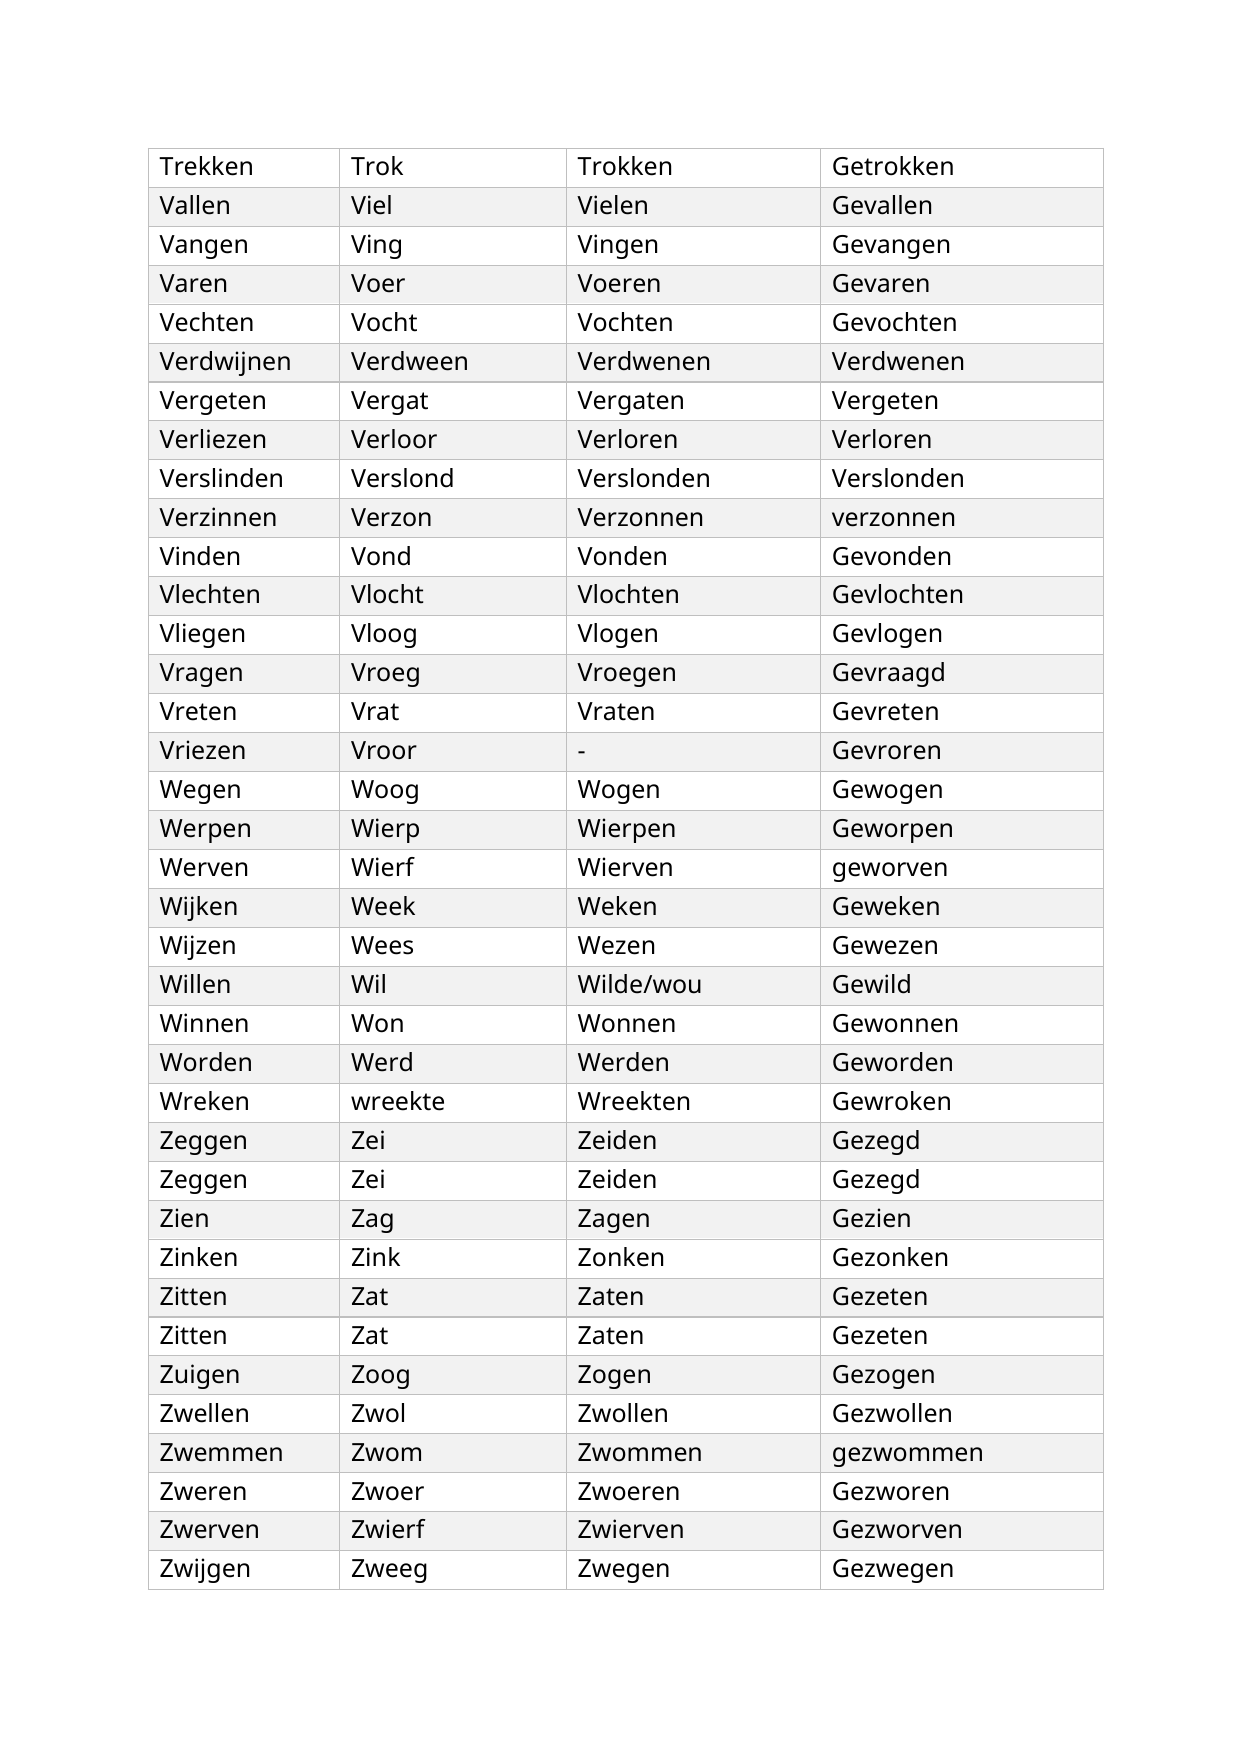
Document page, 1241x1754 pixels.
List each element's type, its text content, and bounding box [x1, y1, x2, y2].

table_cell Zwegen [567, 1551, 820, 1589]
table_cell Gezegd [821, 1123, 1103, 1161]
table_cell Vangen [149, 227, 339, 264]
table_cell Voer [340, 266, 566, 303]
table_cell Vlocht [340, 577, 566, 615]
table_cell Verdween [340, 344, 566, 381]
table_cell Vallen [149, 188, 339, 226]
table_cell Gevallen [821, 188, 1103, 226]
table_cell Zwoeren [567, 1473, 820, 1511]
table_cell Zuigen [149, 1356, 339, 1394]
table_cell Vreten [149, 694, 339, 732]
table_cell Gewogen [821, 772, 1103, 810]
table_cell Verzinnen [149, 499, 339, 537]
table_cell Gewild [821, 967, 1103, 1005]
table_cell Vielen [567, 188, 820, 226]
table_cell Zat [340, 1318, 566, 1355]
table_cell Zwoer [340, 1473, 566, 1511]
table_cell Verliezen [149, 421, 339, 459]
table_cell Vragen [149, 655, 339, 693]
table_cell Wees [340, 928, 566, 966]
table_cell Wil [340, 967, 566, 1005]
table_cell Wezen [567, 928, 820, 966]
table_cell Gezogen [821, 1356, 1103, 1394]
table_cell Gevreten [821, 694, 1103, 732]
table_cell Wierpen [567, 811, 820, 849]
table_cell Verslonden [567, 460, 820, 498]
table_cell Trekken [149, 149, 339, 187]
table_cell Gevaren [821, 266, 1103, 303]
table_cell Zweren [149, 1473, 339, 1511]
table_cell Wierf [340, 850, 566, 888]
table_cell Verdwenen [567, 344, 820, 381]
table_cell Zat [340, 1279, 566, 1316]
table_cell Zwemmen [149, 1434, 339, 1472]
table_cell Verloren [821, 421, 1103, 459]
table_cell Wogen [567, 772, 820, 810]
table_cell Zagen [567, 1201, 820, 1238]
table_cell Gevlogen [821, 616, 1103, 654]
table_cell Zwom [340, 1434, 566, 1472]
table_cell Verdwenen [821, 344, 1103, 381]
table_cell Gezien [821, 1201, 1103, 1238]
table_cell Vroor [340, 733, 566, 771]
table_cell Gewezen [821, 928, 1103, 966]
table_cell - [567, 733, 820, 771]
table_cell Gezwegen [821, 1551, 1103, 1589]
table_cell Vergeten [149, 383, 339, 420]
table_cell Wreekten [567, 1084, 820, 1122]
table_cell Gezeten [821, 1279, 1103, 1316]
table_cell Vraten [567, 694, 820, 732]
table_cell Vergeten [821, 383, 1103, 420]
table_cell Trok [340, 149, 566, 187]
table_cell Gezworven [821, 1512, 1103, 1550]
table_cell wreekte [340, 1084, 566, 1122]
table_cell Gevonden [821, 538, 1103, 576]
table_cell Zwijgen [149, 1551, 339, 1589]
table_cell Geweken [821, 889, 1103, 927]
table_cell Zeiden [567, 1162, 820, 1199]
table_cell Vrat [340, 694, 566, 732]
table_cell Geworden [821, 1045, 1103, 1083]
table_cell Wilde/wou [567, 967, 820, 1005]
table_cell Vlochten [567, 577, 820, 615]
table_cell Zei [340, 1162, 566, 1199]
table_cell Zien [149, 1201, 339, 1238]
table_cell Zinken [149, 1240, 339, 1277]
table_cell Zaten [567, 1279, 820, 1316]
table_cell Vergaten [567, 383, 820, 420]
table_cell verzonnen [821, 499, 1103, 537]
table_cell Vriezen [149, 733, 339, 771]
table_cell Gezonken [821, 1240, 1103, 1277]
table_cell geworven [821, 850, 1103, 888]
table_cell Viel [340, 188, 566, 226]
table_cell Ving [340, 227, 566, 264]
table_cell Verloor [340, 421, 566, 459]
table_cell Verloren [567, 421, 820, 459]
table_cell Vergat [340, 383, 566, 420]
table_cell Vlechten [149, 577, 339, 615]
table_cell Zag [340, 1201, 566, 1238]
table_cell Varen [149, 266, 339, 303]
table_cell Gevlochten [821, 577, 1103, 615]
table_cell Wierp [340, 811, 566, 849]
table_cell Vocht [340, 305, 566, 342]
table_cell Voeren [567, 266, 820, 303]
table_cell Werden [567, 1045, 820, 1083]
table_cell Gezwollen [821, 1395, 1103, 1433]
table_cell Gezworen [821, 1473, 1103, 1511]
table_cell Wijken [149, 889, 339, 927]
table_cell Wierven [567, 850, 820, 888]
table_cell Zogen [567, 1356, 820, 1394]
table_cell Wreken [149, 1084, 339, 1122]
table_cell Worden [149, 1045, 339, 1083]
table_cell Gezeten [821, 1318, 1103, 1355]
table_cell Verslinden [149, 460, 339, 498]
table_cell Vloog [340, 616, 566, 654]
table_cell gezwommen [821, 1434, 1103, 1472]
table_cell Verzon [340, 499, 566, 537]
table_cell Zaten [567, 1318, 820, 1355]
table_cell Wijzen [149, 928, 339, 966]
table_cell Vonden [567, 538, 820, 576]
table_cell Trokken [567, 149, 820, 187]
table_cell Week [340, 889, 566, 927]
table_cell Verslond [340, 460, 566, 498]
table_cell Zwierven [567, 1512, 820, 1550]
table_cell Woog [340, 772, 566, 810]
table_cell Werven [149, 850, 339, 888]
table_cell Winnen [149, 1006, 339, 1044]
table_cell Vechten [149, 305, 339, 342]
table_cell Vingen [567, 227, 820, 264]
table_cell Vlogen [567, 616, 820, 654]
table_cell Gewonnen [821, 1006, 1103, 1044]
table_cell Vond [340, 538, 566, 576]
table_cell Verdwijnen [149, 344, 339, 381]
table_cell Vroegen [567, 655, 820, 693]
table_cell Zitten [149, 1279, 339, 1316]
table_cell Getrokken [821, 149, 1103, 187]
table_cell Won [340, 1006, 566, 1044]
table_cell Vinden [149, 538, 339, 576]
table_cell Gevangen [821, 227, 1103, 264]
table_cell Zei [340, 1123, 566, 1161]
table_cell Vroeg [340, 655, 566, 693]
table_cell Vochten [567, 305, 820, 342]
table_cell Zwol [340, 1395, 566, 1433]
table_cell Zweeg [340, 1551, 566, 1589]
table_cell Gezegd [821, 1162, 1103, 1199]
table_cell Verzonnen [567, 499, 820, 537]
table_cell Wonnen [567, 1006, 820, 1044]
table_cell Zonken [567, 1240, 820, 1277]
table_cell Werd [340, 1045, 566, 1083]
table_cell Gevroren [821, 733, 1103, 771]
table_cell Wegen [149, 772, 339, 810]
table_cell Zwommen [567, 1434, 820, 1472]
table_cell Gevochten [821, 305, 1103, 342]
table_cell Zeiden [567, 1123, 820, 1161]
table_cell Zink [340, 1240, 566, 1277]
table_cell Werpen [149, 811, 339, 849]
table_cell Geworpen [821, 811, 1103, 849]
table_cell Zeggen [149, 1123, 339, 1161]
table_cell Zwierf [340, 1512, 566, 1550]
table_cell Gewroken [821, 1084, 1103, 1122]
table_cell Zeggen [149, 1162, 339, 1199]
table_cell Zwellen [149, 1395, 339, 1433]
table_cell Zitten [149, 1318, 339, 1355]
table_cell Zwerven [149, 1512, 339, 1550]
table_cell Zwollen [567, 1395, 820, 1433]
table_cell Weken [567, 889, 820, 927]
table_cell Gevraagd [821, 655, 1103, 693]
table_cell Zoog [340, 1356, 566, 1394]
table_cell Verslonden [821, 460, 1103, 498]
table_cell Vliegen [149, 616, 339, 654]
table_cell Willen [149, 967, 339, 1005]
